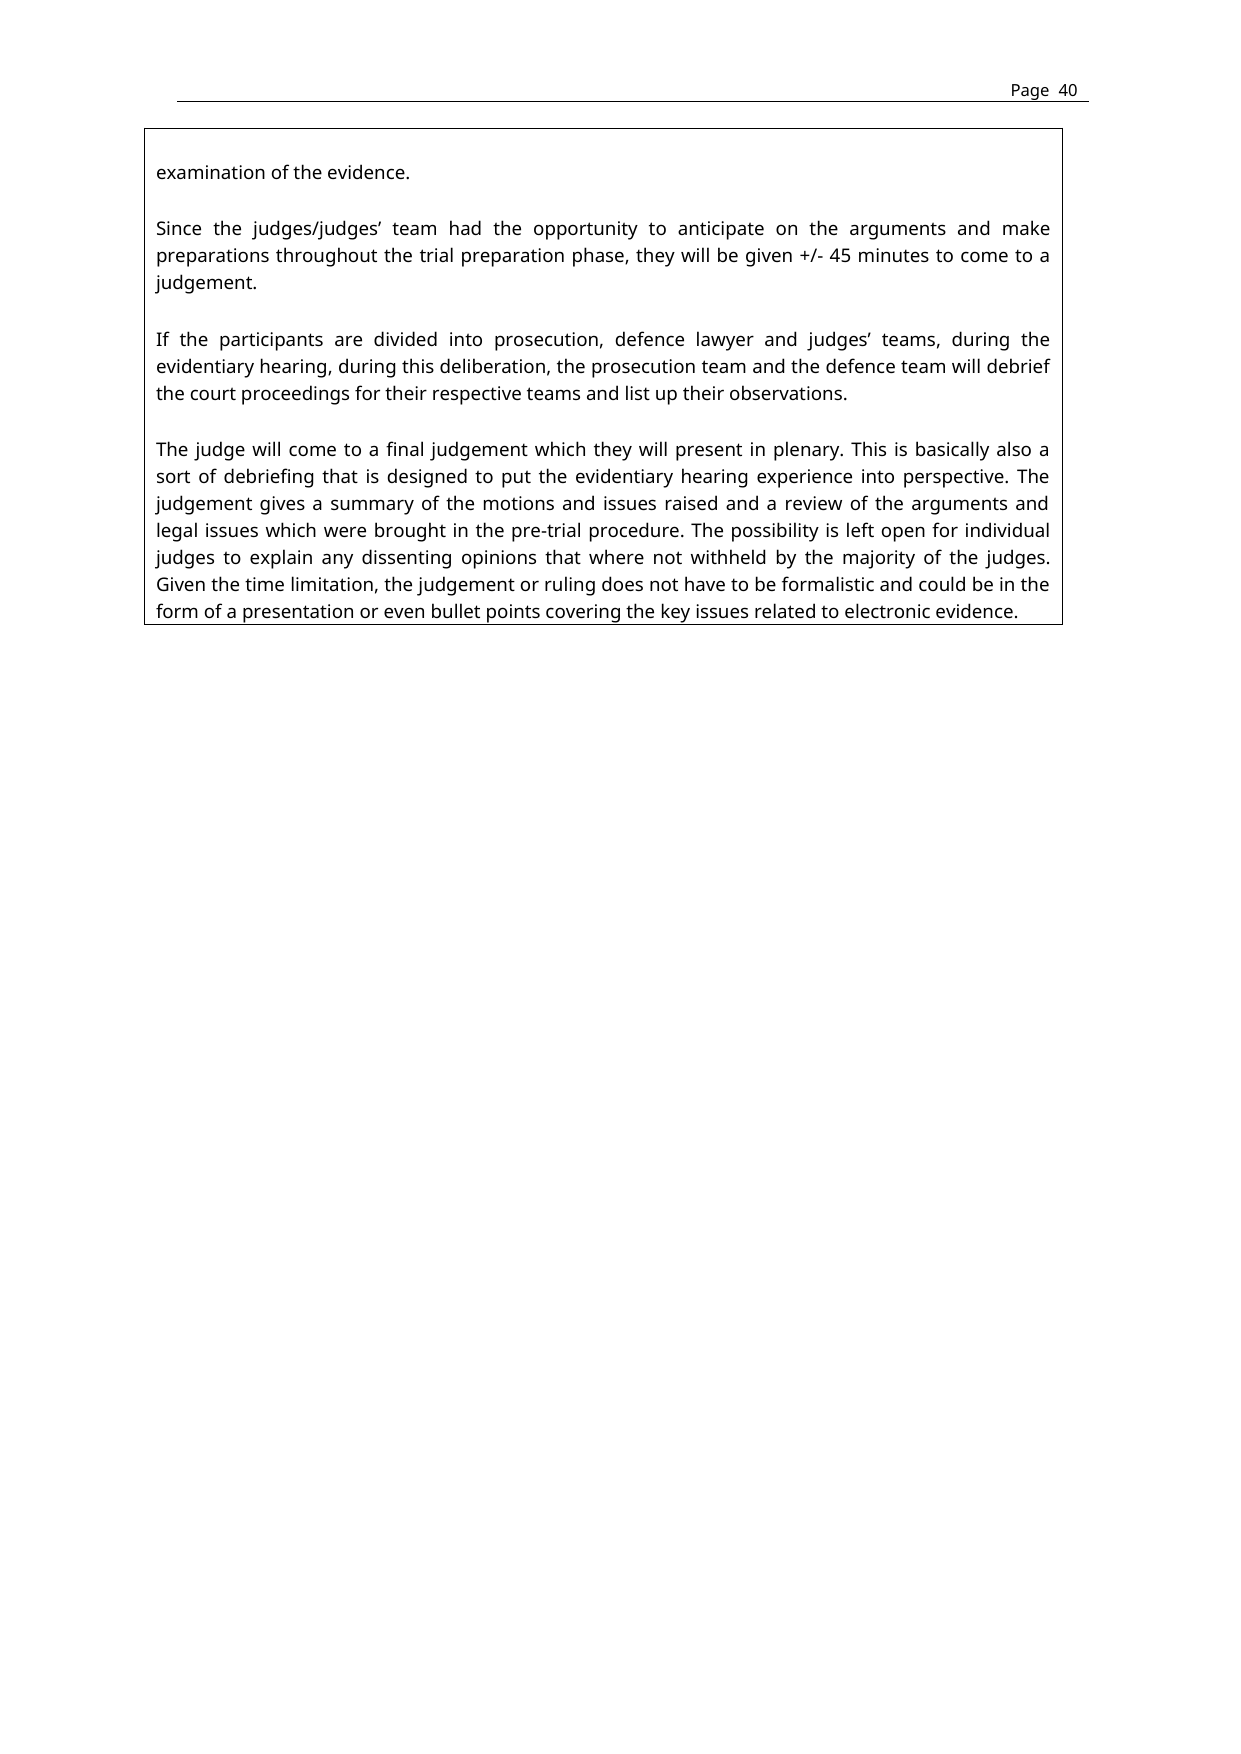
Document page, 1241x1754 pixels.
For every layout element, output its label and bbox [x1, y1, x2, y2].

table_cell [145, 129, 1062, 624]
